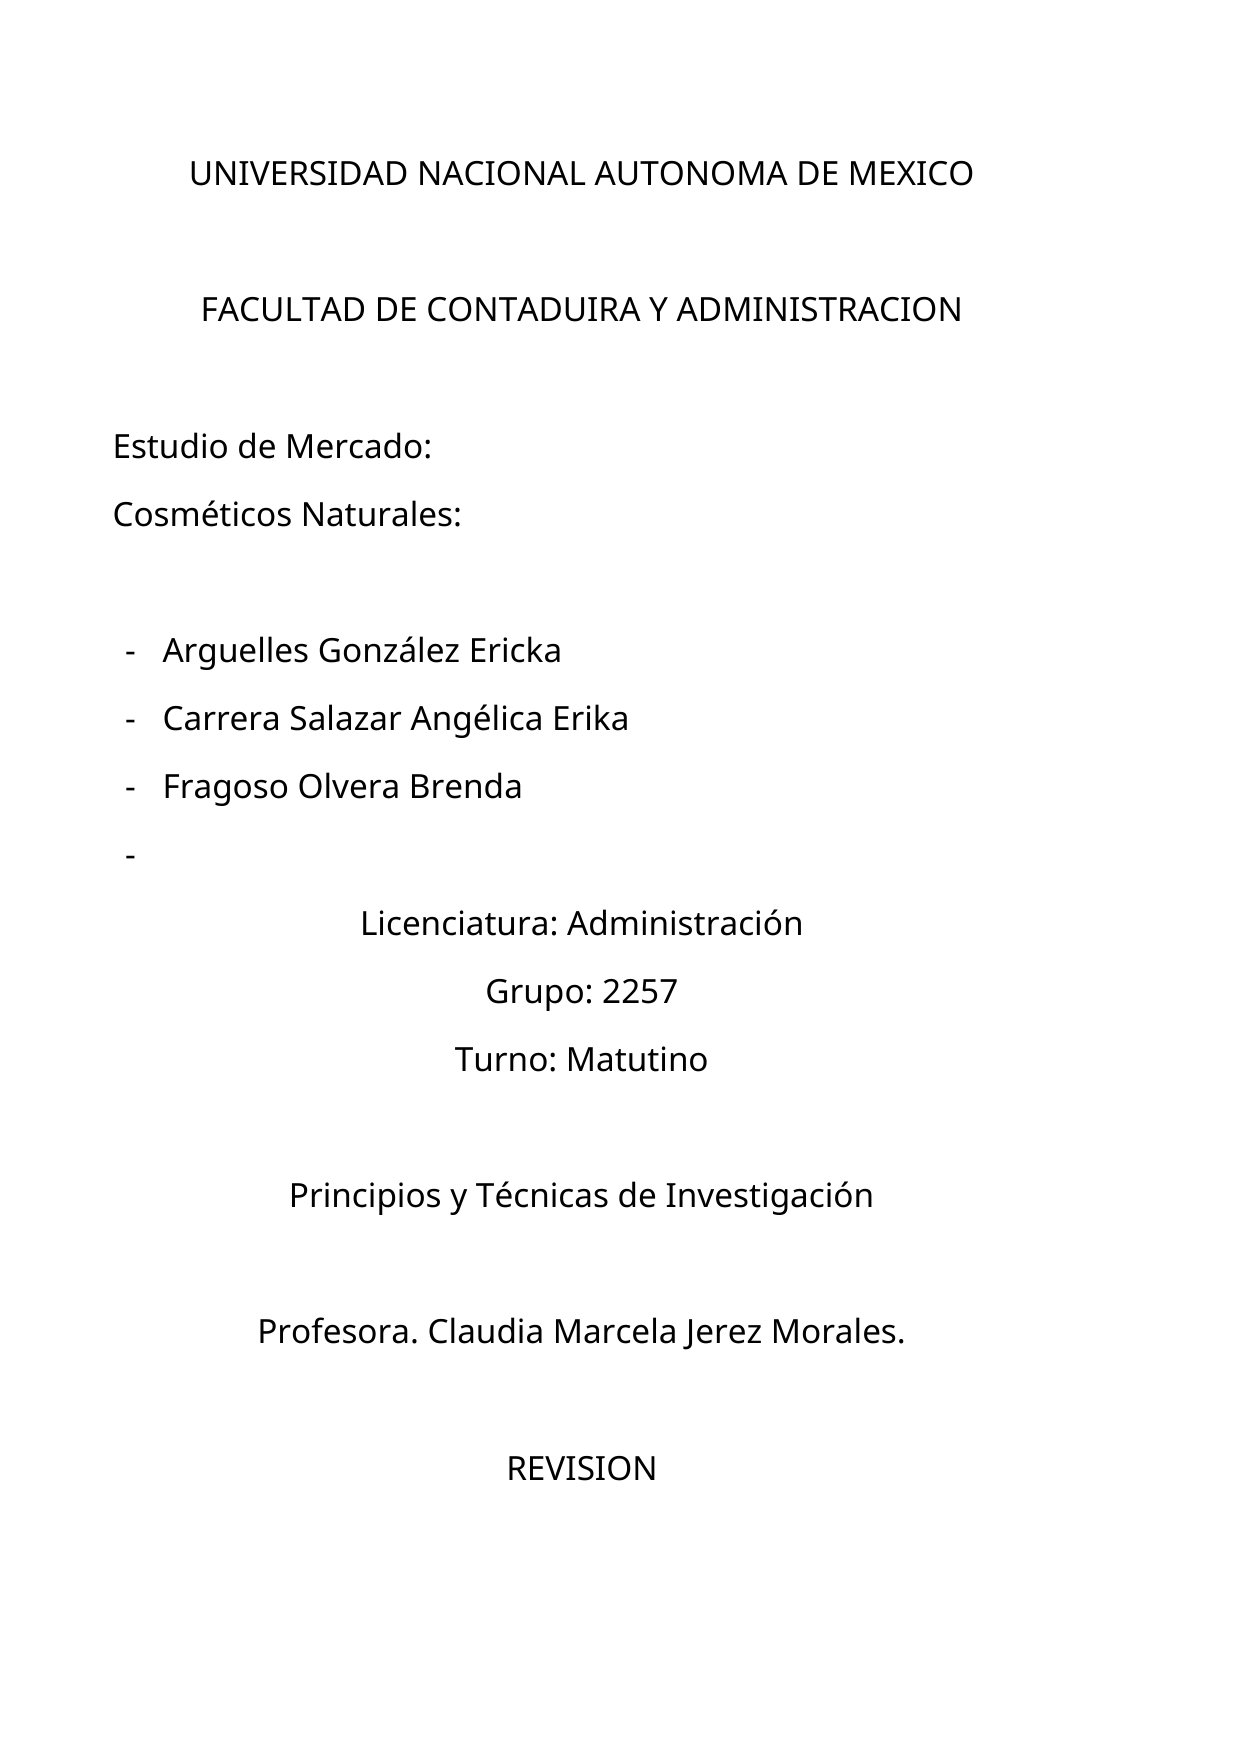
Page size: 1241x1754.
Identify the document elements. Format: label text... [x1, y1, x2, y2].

text Licenciatura: Administración [112, 899, 1051, 945]
text Estudio de Mercado: [112, 422, 1051, 468]
text Profesora. Claudia Marcela Jerez Morales. [112, 1308, 1051, 1353]
text Grupo: 2257 [112, 967, 1051, 1013]
text Turno: Matutino [112, 1036, 1051, 1081]
list Carrera Salazar Angélica Erika [125, 695, 1051, 740]
text Cosméticos Naturales: [112, 491, 1051, 536]
list Fragoso Olvera Brenda [125, 763, 1051, 808]
text FACULTAD DE CONTADUIRA Y ADMINISTRACION [112, 286, 1051, 332]
text REVISION [112, 1444, 1051, 1490]
list Arguelles González Ericka [125, 627, 1051, 672]
text Principios y Técnicas de Investigación [112, 1172, 1051, 1217]
text UNIVERSIDAD NACIONAL AUTONOMA DE MEXICO [112, 150, 1051, 195]
